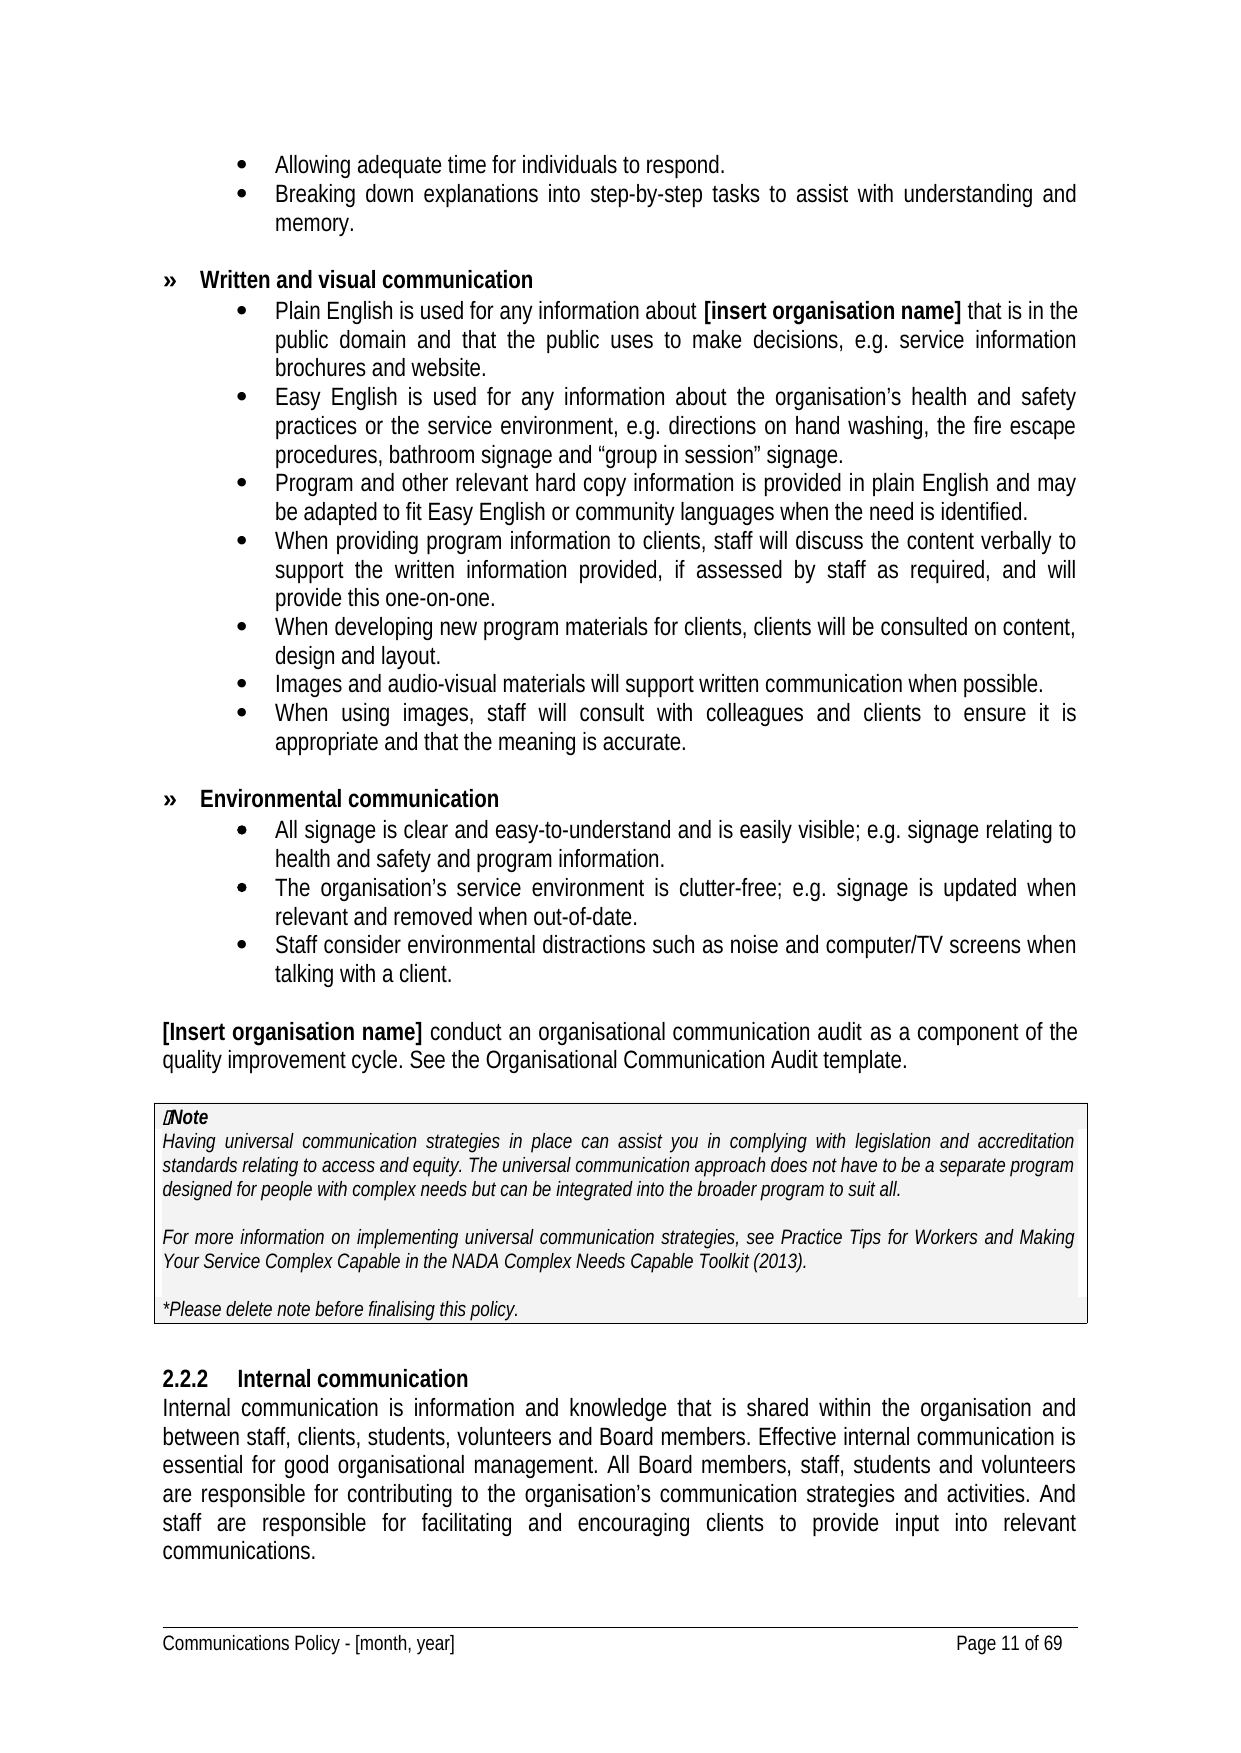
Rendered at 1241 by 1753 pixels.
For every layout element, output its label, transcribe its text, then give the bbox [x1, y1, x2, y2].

text *Please delete note before finalising this policy. [155, 1294, 1087, 1323]
text Having universal communication strategies in place can assist you in complying with legislation and accreditation standards relating to access and equity. The universal communication approach does not have to be a separate program designed for people with complex needs but can be integrated into the broader program to suit all. [162, 1129, 1078, 1201]
text [Insert organisation name] conduct an organisational communication audit as a component of the quality improvement cycle. See the Organisational Communication Audit template. [162, 1016, 1078, 1074]
list Easy English is used for any information about the organisation’s health and safety practices or the service environment, e.g. directions on hand washing, the fire escape procedures, bathroom signage and “group in session” signage. [237, 382, 1078, 468]
list Written and visual communication [162, 265, 1078, 296]
text Internal communication is information and knowledge that is shared within the organisation and between staff, clients, students, volunteers and Board members. Effective internal communication is essential for good organisational management. All Board members, staff, students and volunteers are responsible for contributing to the organisation’s communication strategies and activities. And staff are responsible for facilitating and encouraging clients to provide input into relevant communications. [162, 1393, 1078, 1565]
list Images and audio-visual materials will support written communication when possible. [237, 669, 1078, 698]
list Plain English is used for any information about [insert organisation name] that is in the public domain and that the public uses to make decisions, e.g. service information brochures and website. [237, 296, 1078, 382]
list Environmental communication [162, 784, 1078, 815]
text Note [155, 1104, 1087, 1129]
list Staff consider environmental distractions such as noise and computer/TV screens when talking with a client. [237, 930, 1078, 988]
list Breaking down explanations into step-by-step tasks to assist with understanding and memory. [237, 179, 1078, 236]
list Allowing adequate time for individuals to respond. [237, 150, 1078, 179]
list When using images, staff will consult with colleagues and clients to ensure it is appropriate and that the meaning is accurate. [237, 698, 1078, 756]
list Program and other relevant hard copy information is provided in plain English and may be adapted to fit Easy English or community languages when the need is identified. [237, 468, 1078, 526]
list The organisation’s service environment is clutter-free; e.g. signage is updated when relevant and removed when out-of-date. [237, 873, 1078, 930]
list When developing new program materials for clients, clients will be consulted on content, design and layout. [237, 612, 1078, 669]
list When providing program information to clients, staff will discuss the content verbally to support the written information provided, if assessed by staff as required, and will provide this one-on-one. [237, 526, 1078, 612]
list All signage is clear and easy-to-understand and is easily visible; e.g. signage relating to health and safety and program information. [237, 815, 1078, 873]
text For more information on implementing universal communication strategies, see Practice Tips for Workers and Making Your Service Complex Capable in the NADA Complex Needs Capable Toolkit (2013). [162, 1225, 1078, 1273]
subtitle 2.2.2 Internal communication [162, 1364, 1078, 1393]
